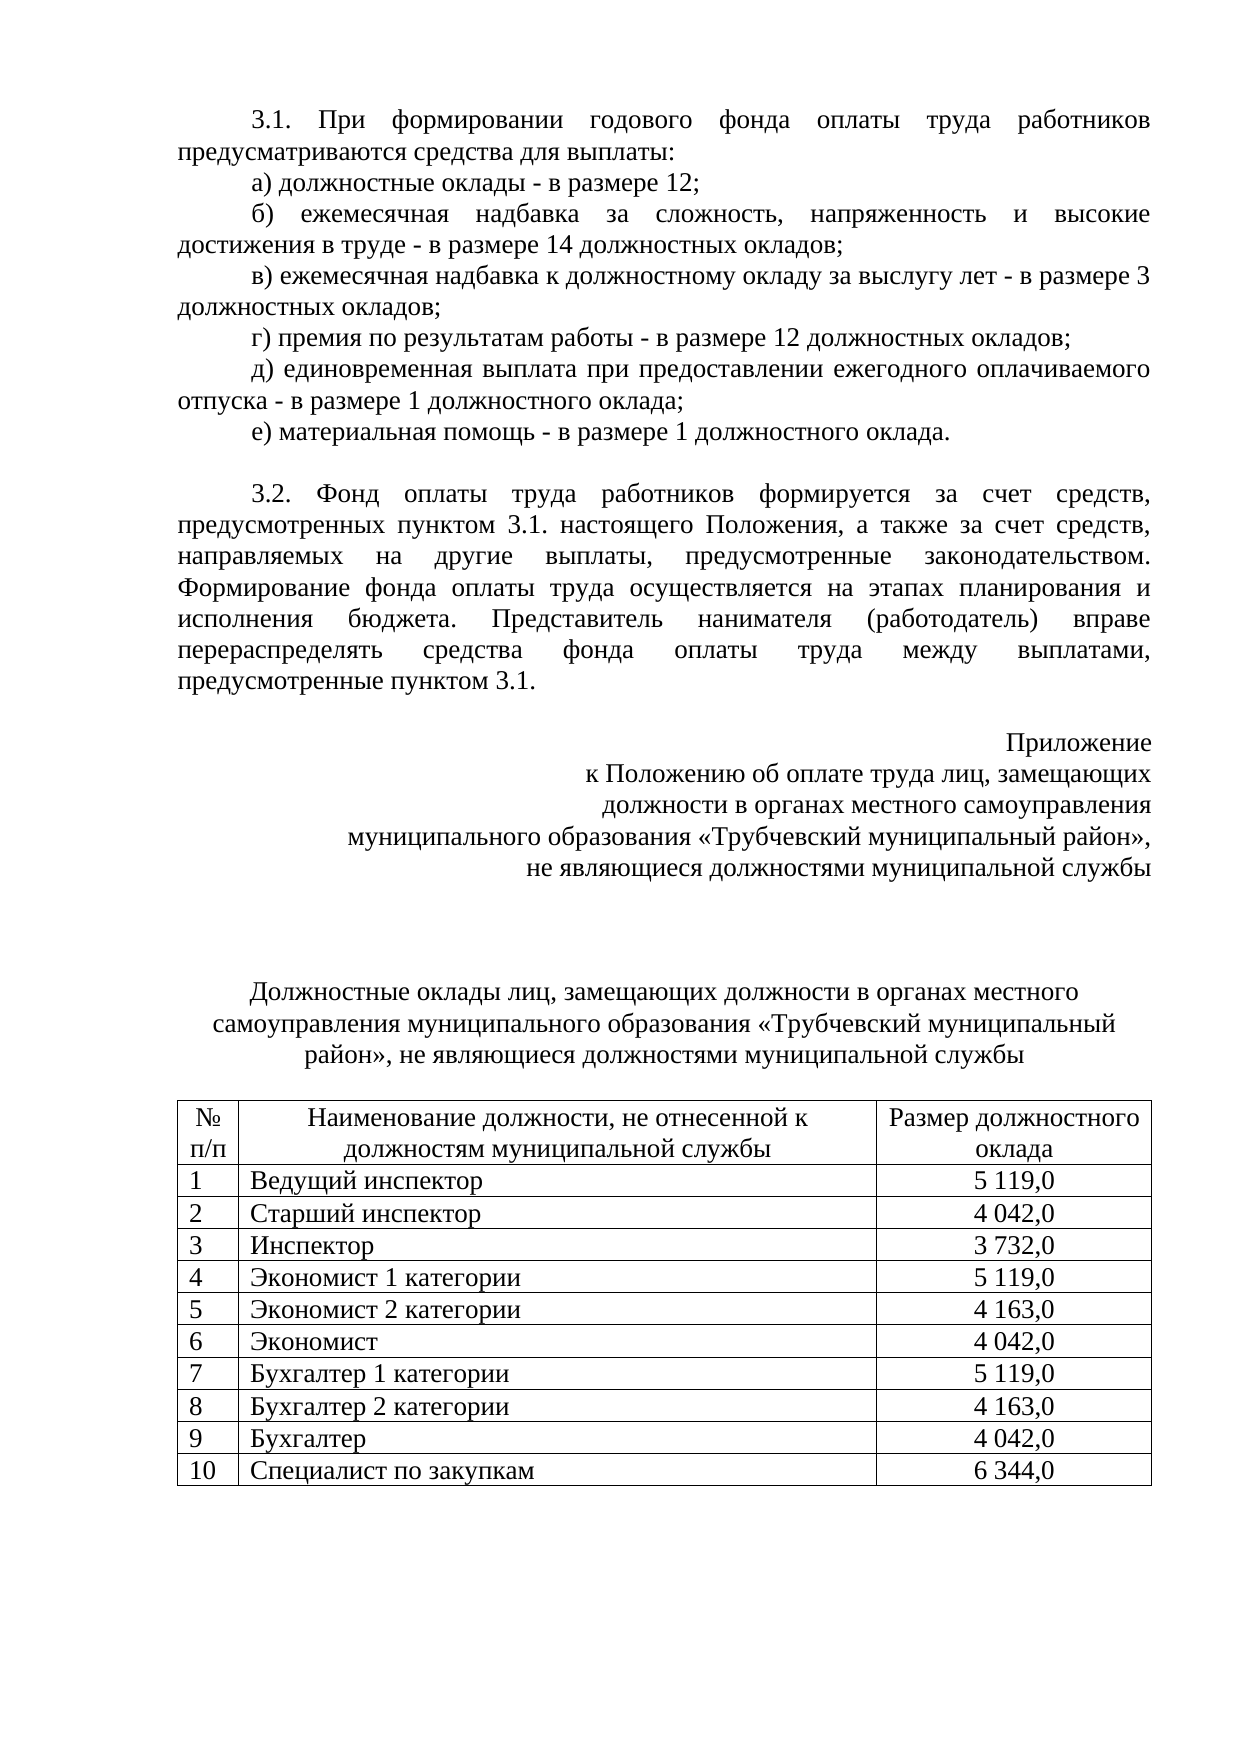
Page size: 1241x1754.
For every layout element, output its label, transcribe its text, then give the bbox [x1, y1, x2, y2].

table_cell Ведущий инспектор [239, 1165, 876, 1196]
table_cell 6 344,0 [877, 1454, 1151, 1485]
table_cell 2 [178, 1197, 238, 1228]
text а) должностные оклады - в размере 12; [177, 166, 1152, 197]
table_cell 7 [178, 1358, 238, 1389]
text муниципального образования «Трубчевский муниципальный район», [177, 820, 1152, 851]
table_cell 4 163,0 [877, 1293, 1151, 1324]
table_cell Бухгалтер [239, 1422, 876, 1453]
table_cell Бухгалтер 2 категории [239, 1390, 876, 1421]
text не являющиеся должностями муниципальной службы [177, 851, 1152, 882]
table_cell 4 042,0 [877, 1422, 1151, 1453]
text е) материальная помощь - в размере 1 должностного оклада. [177, 415, 1152, 446]
table_cell 5 119,0 [877, 1358, 1151, 1389]
table_cell Экономист 2 категории [239, 1293, 876, 1324]
text г) премия по результатам работы - в размере 12 должностных окладов; [177, 321, 1152, 353]
table_cell 9 [178, 1422, 238, 1453]
table_header № п/п [178, 1101, 238, 1163]
text Приложение [177, 726, 1152, 757]
text должности в органах местного самоуправления [177, 789, 1152, 820]
text д) единовременная выплата при предоставлении ежегодного оплачиваемого отпуска - в размере 1 должностного оклада; [177, 353, 1152, 415]
table_cell 4 042,0 [877, 1197, 1151, 1228]
table_header Размер должностного оклада [877, 1101, 1151, 1163]
table_cell 1 [178, 1165, 238, 1196]
table_header Наименование должности, не отнесенной к должностям муниципальной службы [239, 1101, 876, 1163]
table_cell 10 [178, 1454, 238, 1485]
text 3.1. При формировании годового фонда оплаты труда работников предусматриваются средства для выплаты: [177, 103, 1152, 166]
table_cell 3 732,0 [877, 1229, 1151, 1260]
text б) ежемесячная надбавка за сложность, напряженность и высокие достижения в труде - в размере 14 должностных окладов; [177, 197, 1152, 259]
table_cell 5 119,0 [877, 1261, 1151, 1292]
table_cell Бухгалтер 1 категории [239, 1358, 876, 1389]
table_cell 3 [178, 1229, 238, 1260]
table_cell 5 [178, 1293, 238, 1324]
table_cell 5 119,0 [877, 1165, 1151, 1196]
list 3.2. Фонд оплаты труда работников формируется за счет средств, предусмотренных пунктом 3.1. настоящего Положения, а также за счет средств, направляемых на другие выплаты, предусмотренные законодательством. Формирование фонда оплаты труда осуществляется на этапах планирования и исполнения бюджета. Представитель нанимателя (работодатель) вправе перераспределять средства фонда оплаты труда между выплатами, предусмотренные пунктом 3.1. [177, 477, 1152, 695]
table_cell Экономист 1 категории [239, 1261, 876, 1292]
table_cell Экономист [239, 1325, 876, 1357]
text к Положению об оплате труда лиц, замещающих [177, 757, 1152, 789]
table_cell 6 [178, 1325, 238, 1357]
table_cell 4 042,0 [877, 1325, 1151, 1357]
table_cell Старший инспектор [239, 1197, 876, 1228]
text Должностные оклады лиц, замещающих должности в органах местного самоуправления муниципального образования «Трубчевский муниципальный район», не являющиеся должностями муниципальной службы [177, 976, 1152, 1069]
table_cell Специалист по закупкам [239, 1454, 876, 1485]
table_cell 4 [178, 1261, 238, 1292]
table_cell 4 163,0 [877, 1390, 1151, 1421]
text в) ежемесячная надбавка к должностному окладу за выслугу лет - в размере 3 должностных окладов; [177, 259, 1152, 321]
table_cell 8 [178, 1390, 238, 1421]
table_cell Инспектор [239, 1229, 876, 1260]
